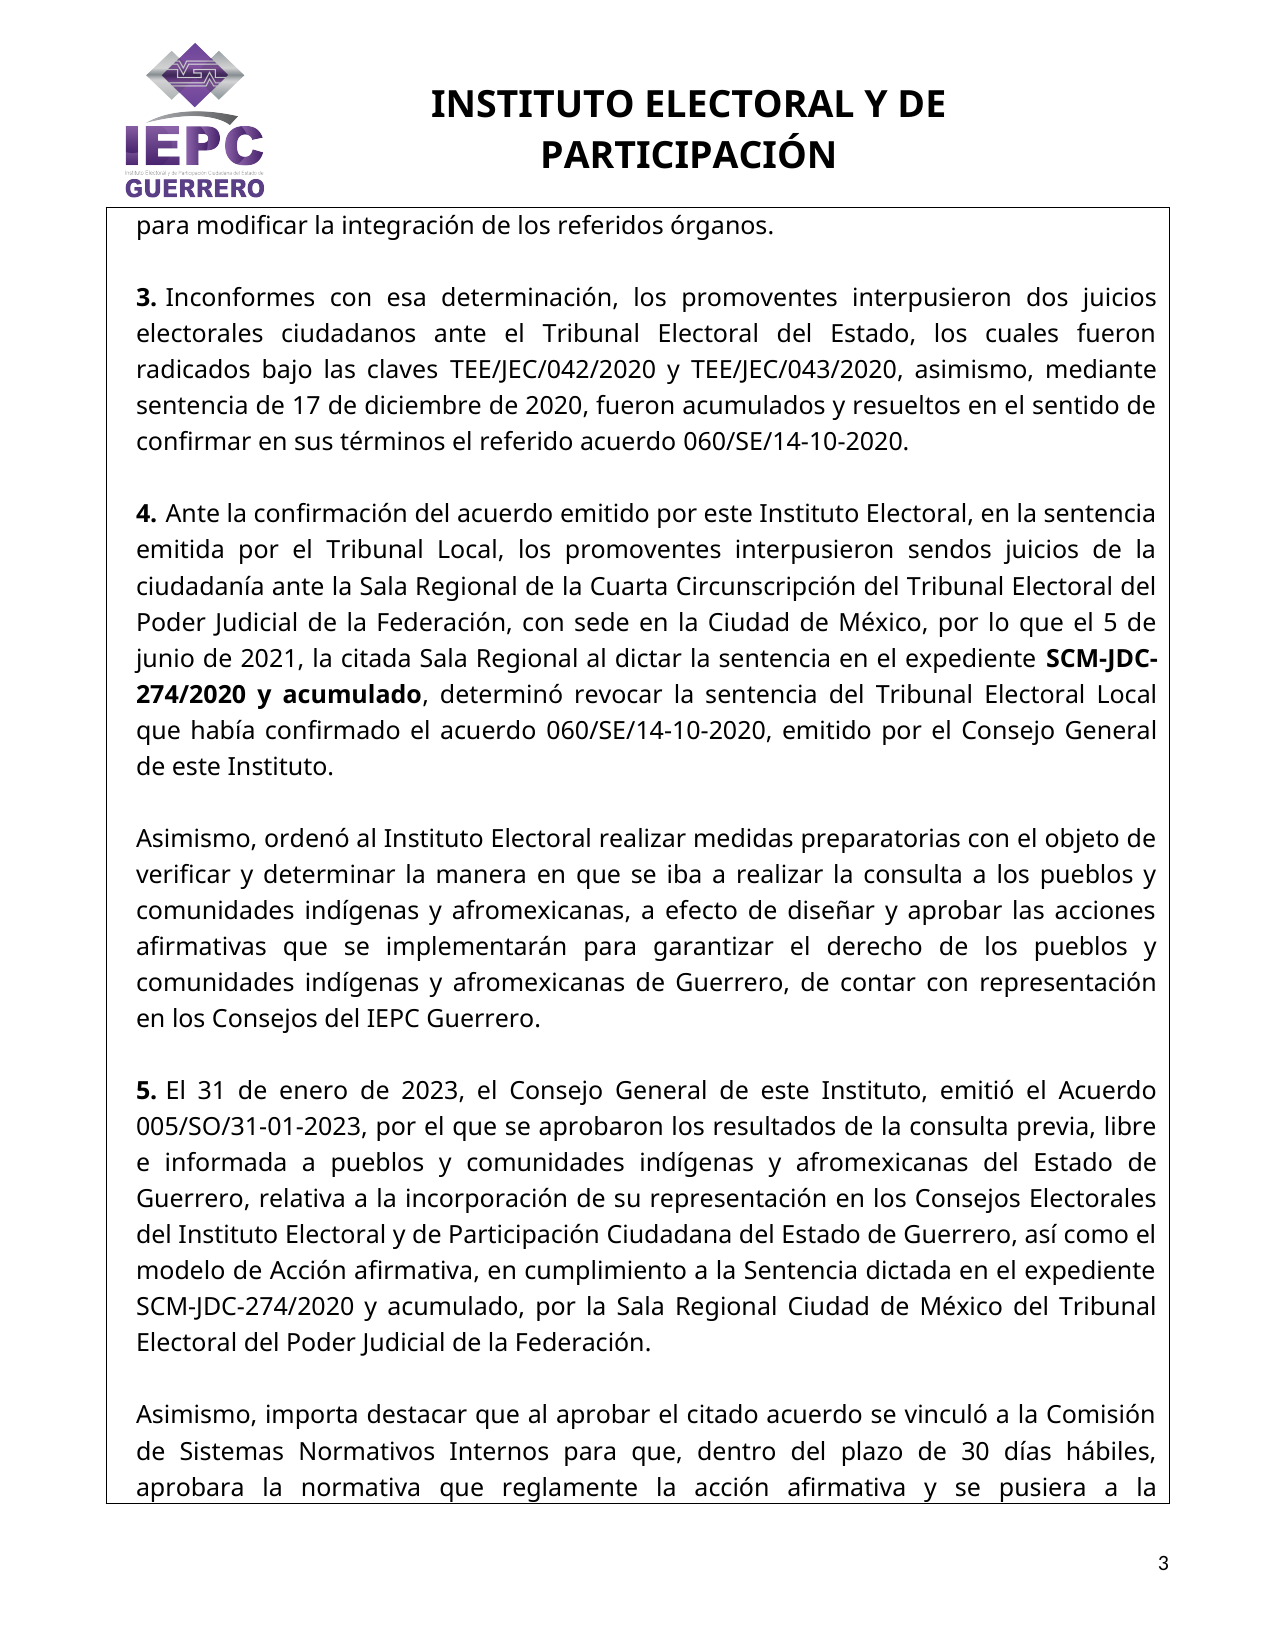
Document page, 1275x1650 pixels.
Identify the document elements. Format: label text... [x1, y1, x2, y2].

picture [117, 36, 272, 204]
